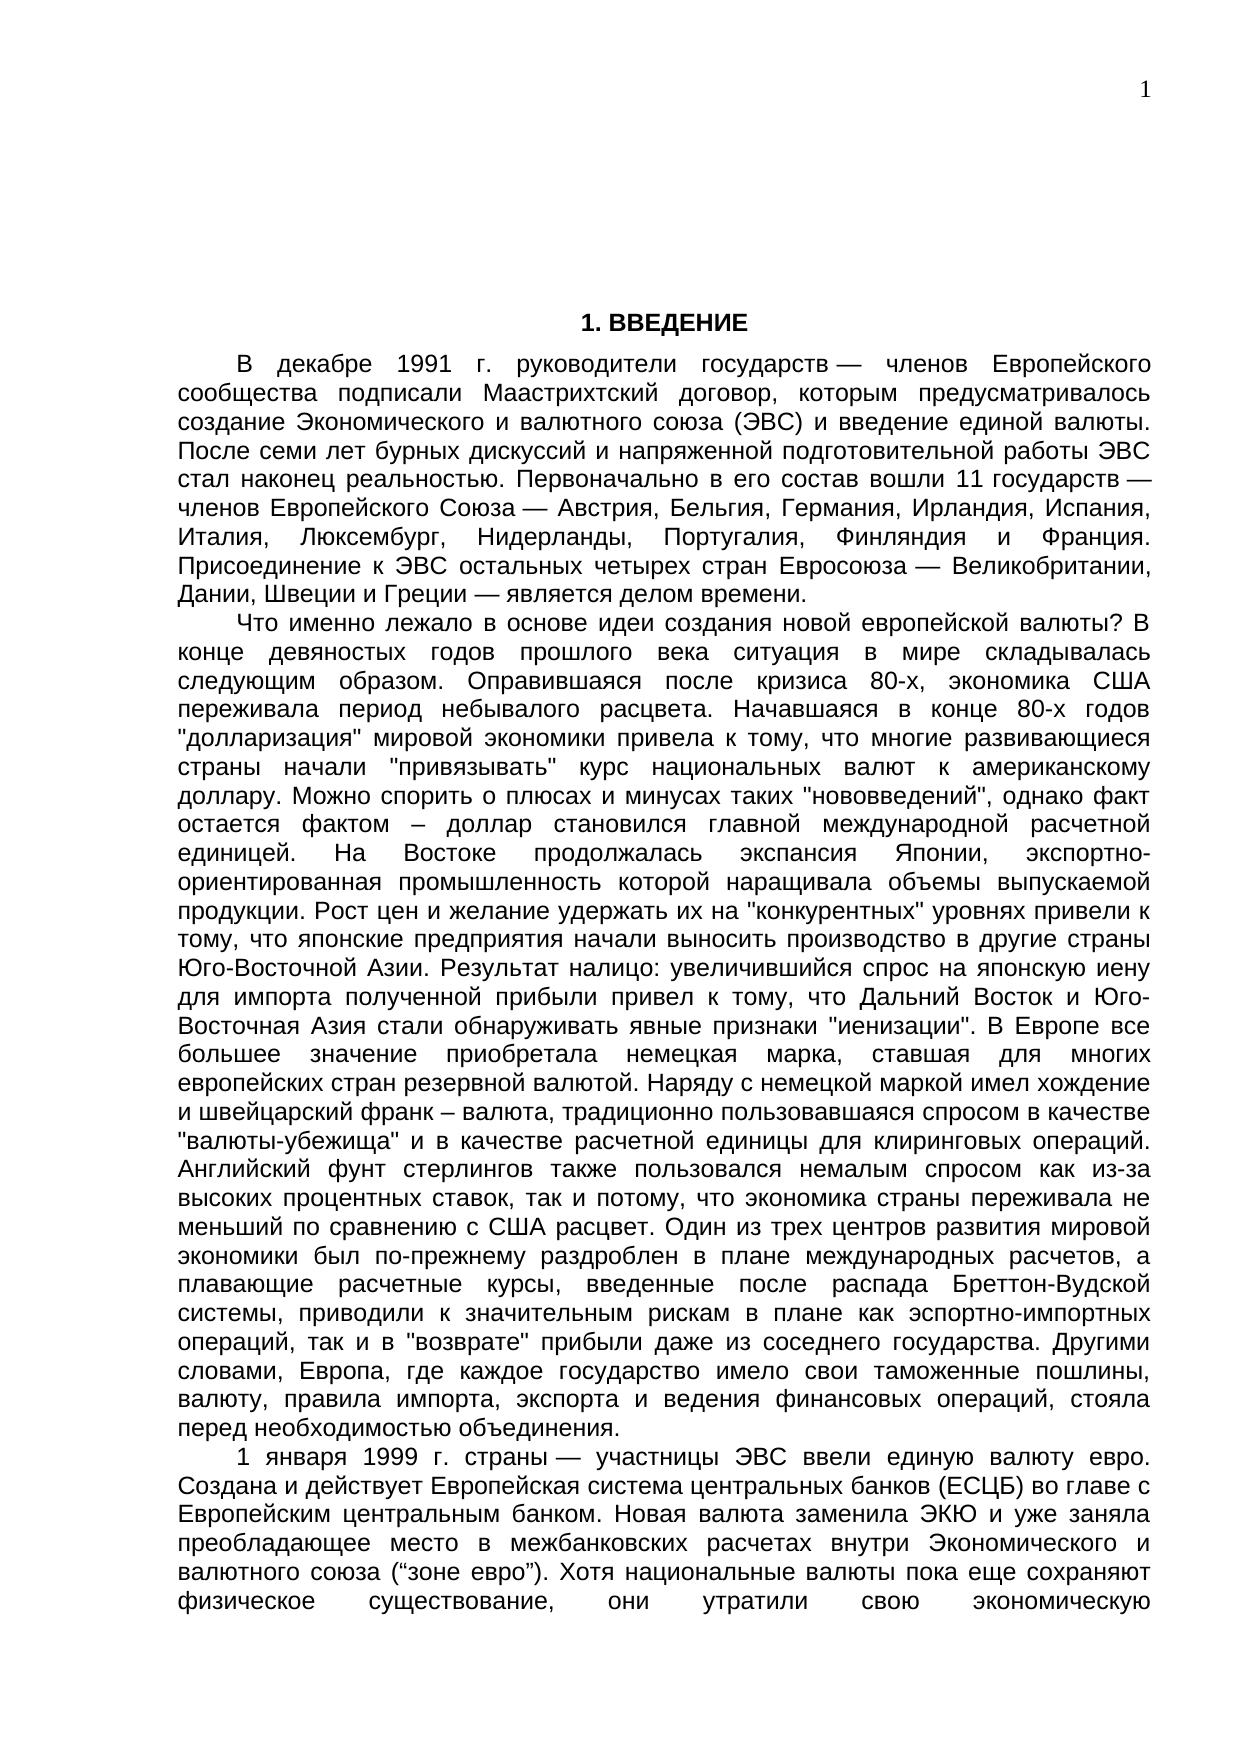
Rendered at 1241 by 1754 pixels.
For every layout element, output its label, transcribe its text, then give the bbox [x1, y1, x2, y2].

list Что именно лежало в основе идеи создания новой европейской валюты? В конце девяностых годов прошлого века ситуация в мире складывалась следующим образом. Оправившаяся после кризиса 80-х, экономика США переживала период небывалого расцвета. Начавшаяся в конце 80-х годов "долларизация" мировой экономики привела к тому, что многие развивающиеся страны начали "привязывать" курс национальных валют к американскому доллару. Можно спорить о плюсах и минусах таких "нововведений", однако факт остается фактом – доллар становился главной международной расчетной единицей. На Востоке продолжалась экспансия Японии, экспортно-ориентированная промышленность которой наращивала объемы выпускаемой продукции. Рост цен и желание удержать их на "конкурентных" уровнях привели к тому, что японские предприятия начали выносить производство в другие страны Юго-Восточной Азии. Результат налицо: увеличившийся спрос на японскую иену для импорта полученной прибыли привел к тому, что Дальний Восток и Юго-Восточная Азия стали обнаруживать явные признаки "иенизации". В Европе все большее значение приобретала немецкая марка, ставшая для многих европейских стран резервной валютой. Наряду с немецкой маркой имел хождение и швейцарский франк – валюта, традиционно пользовавшаяся спросом в качестве "валюты-убежища" и в качестве расчетной единицы для клиринговых операций. Английский фунт стерлингов также пользовался немалым спросом как из-за высоких процентных ставок, так и потому, что экономика страны переживала не меньший по сравнению с США расцвет. Один из трех центров развития мировой экономики был по-прежнему раздроблен в плане международных расчетов, а плавающие расчетные курсы, введенные после распада Бреттон-Вудской системы, приводили к значительным рискам в плане как эспортно-импортных операций, так и в "возврате" прибыли даже из соседнего государства. Другими словами, Европа, где каждое государство имело свои таможенные пошлины, валюту, правила импорта, экспорта и ведения финансовых операций, стояла перед необходимостью объединения. [177, 608, 1152, 1442]
list 1. ВВЕДЕНИЕ [177, 308, 1152, 337]
list В декабре 1991 г. руководители государств — членов Европейского сообщества подписали Маастрихтский договор, которым предусматривалось создание Экономического и валютного союза (ЭВС) и введение единой валюты. После семи лет бурных дискуссий и напряженной подготовительной работы ЭВС стал наконец реальностью. Первоначально в его состав вошли 11 государств — членов Европейского Союза — Австрия, Бельгия, Германия, Ирландия, Испания, Италия, Люксембург, Нидерланды, Португалия, Финляндия и Франция. Присоединение к ЭВС остальных четырех стран Евросоюза — Великобритании, Дании, Швеции и Греции — является делом времени. [177, 349, 1152, 608]
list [177, 1442, 1152, 1614]
